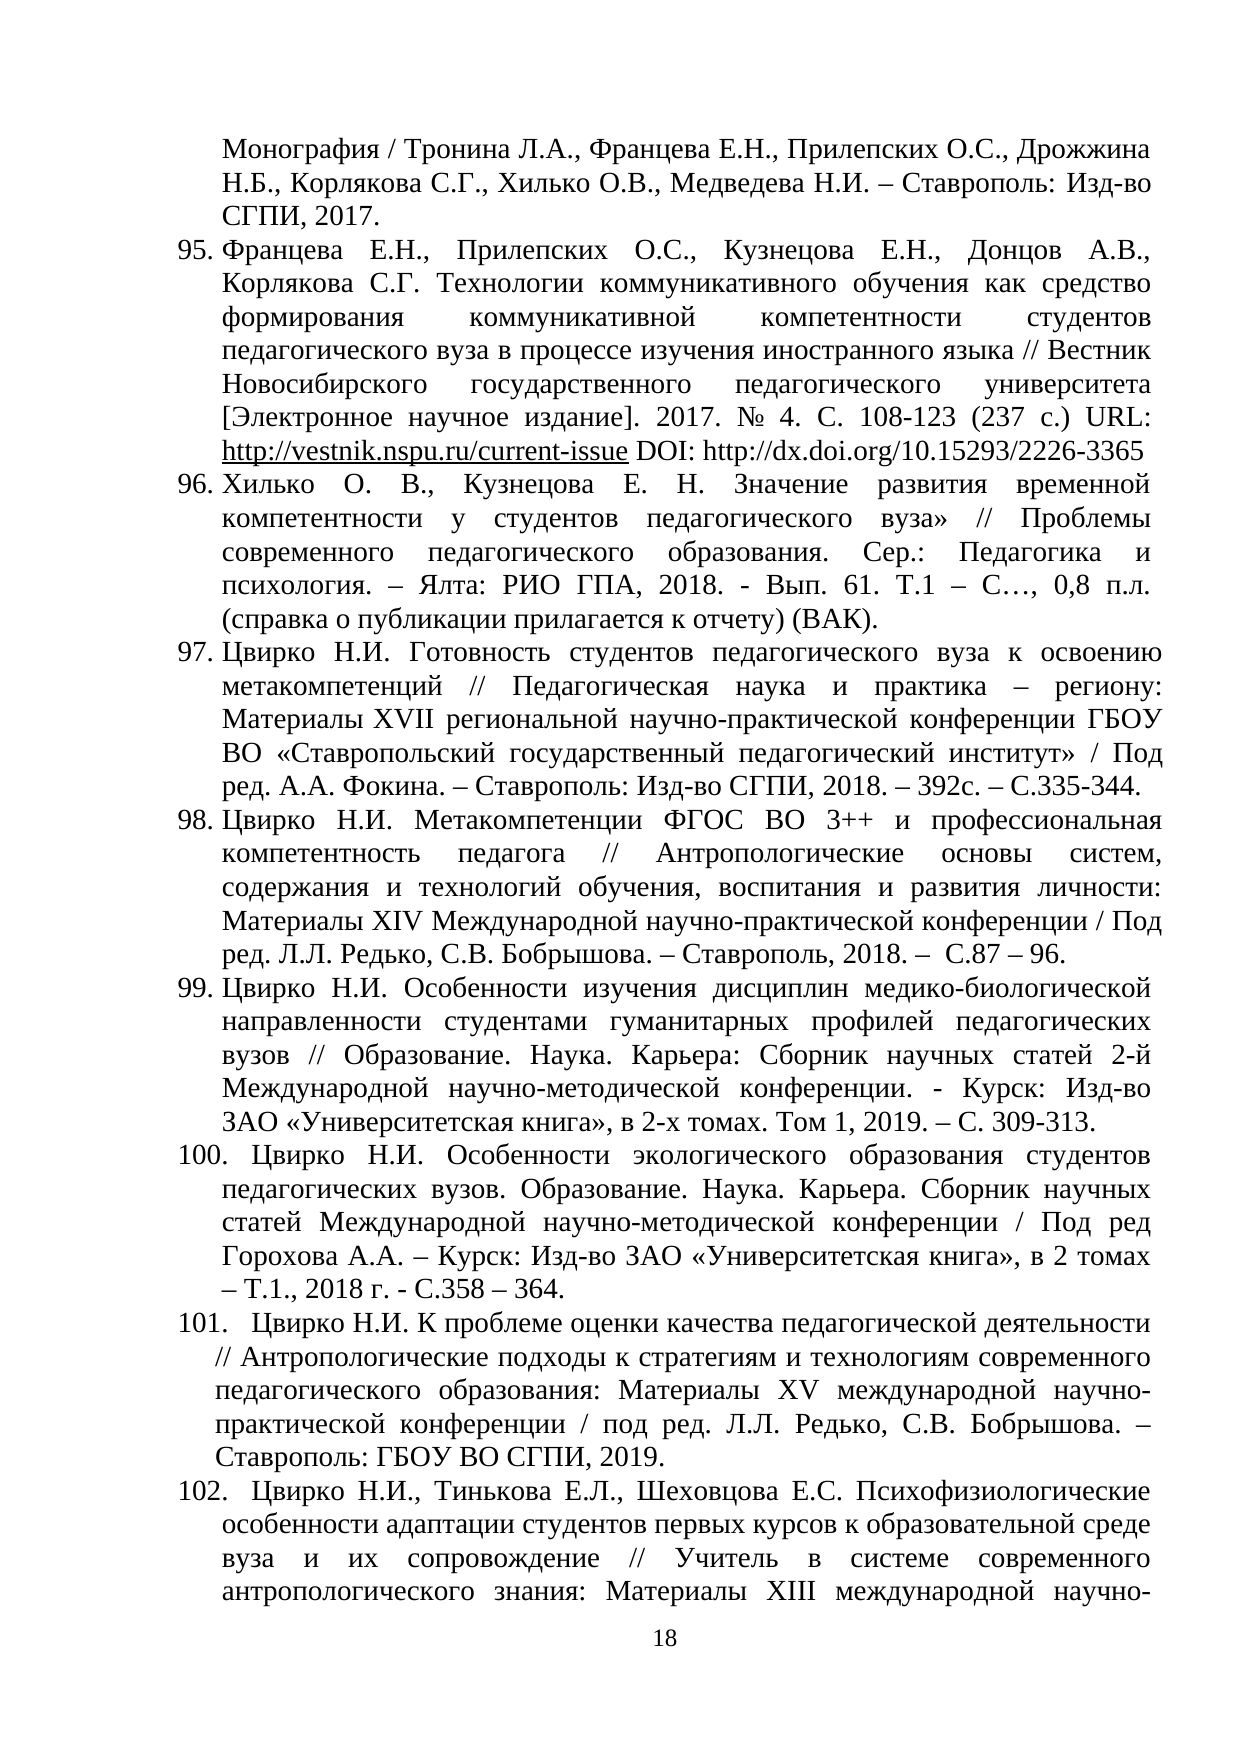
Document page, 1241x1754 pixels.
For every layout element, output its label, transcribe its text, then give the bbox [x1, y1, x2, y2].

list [177, 1473, 1152, 1607]
list Цвирко Н.И. Готовность студентов педагогического вуза к освоению метакомпетенций // Педагогическая наука и практика – региону: Материалы XVII региональной научно-практической конференции ГБОУ ВО «Ставропольский государственный педагогический институт» / Под ред. А.А. Фокина. – Ставрополь: Изд-во СГПИ, 2018. – 392с. – С.335-344. [177, 634, 1163, 802]
list Цвирко Н.И. К проблеме оценки качества педагогической деятельности // Антропологические подходы к стратегиям и технологиям современного педагогического образования: Материалы XV международной научно-практической конференции / под ред. Л.Л. Редько, С.В. Бобрышова. – Ставрополь: ГБОУ ВО СГПИ, 2019. [177, 1305, 1152, 1473]
list Хилько О. В., Кузнецова Е. Н. Значение развития временной компетентности у студентов педагогического вуза» // Проблемы современного педагогического образования. Сер.: Педагогика и психология. – Ялта: РИО ГПА, 2018. - Вып. 61. Т.1 – С…, 0,8 п.л. (справка о публикации прилагается к отчету) (ВАК). [177, 467, 1152, 634]
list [177, 131, 1152, 232]
list Цвирко Н.И. Особенности изучения дисциплин медико-биологической направленности студентами гуманитарных профилей педагогических вузов // Образование. Наука. Карьера: Сборник научных статей 2-й Международной научно-методической конференции. - Курск: Изд-во ЗАО «Университетская книга», в 2-х томах. Том 1, 2019. – С. 309-313. [177, 970, 1152, 1137]
list Францева Е.Н., Прилепских О.С., Кузнецова Е.Н., Донцов А.В., Корлякова С.Г. Технологии коммуникативного обучения как средство формирования коммуникативной компетентности студентов педагогического вуза в процессе изучения иностранного языка // Вестник Новосибирского государственного педагогического университета [Электронное научное издание]. 2017. № 4. С. 108-123 (237 с.) URL: http://vestnik.nspu.ru/current-issue DOI: http://dx.doi.org/10.15293/2226-3365 [177, 232, 1152, 467]
list Цвирко Н.И. Особенности экологического образования студентов педагогических вузов. Образование. Наука. Карьера. Сборник научных статей Международной научно-методической конференции / Под ред Горохова А.А. – Курск: Изд-во ЗАО «Университетская книга», в 2 томах – Т.1., 2018 г. - С.358 – 364. [177, 1137, 1152, 1305]
list Цвирко Н.И. Метакомпетенции ФГОС ВО 3++ и профессиональная компетентность педагога // Антропологические основы систем, содержания и технологий обучения, воспитания и развития личности: Материалы XIV Международной научно-практической конференции / Под ред. Л.Л. Редько, С.В. Бобрышова. – Ставрополь, 2018. – С.87 – 96. [177, 802, 1163, 970]
